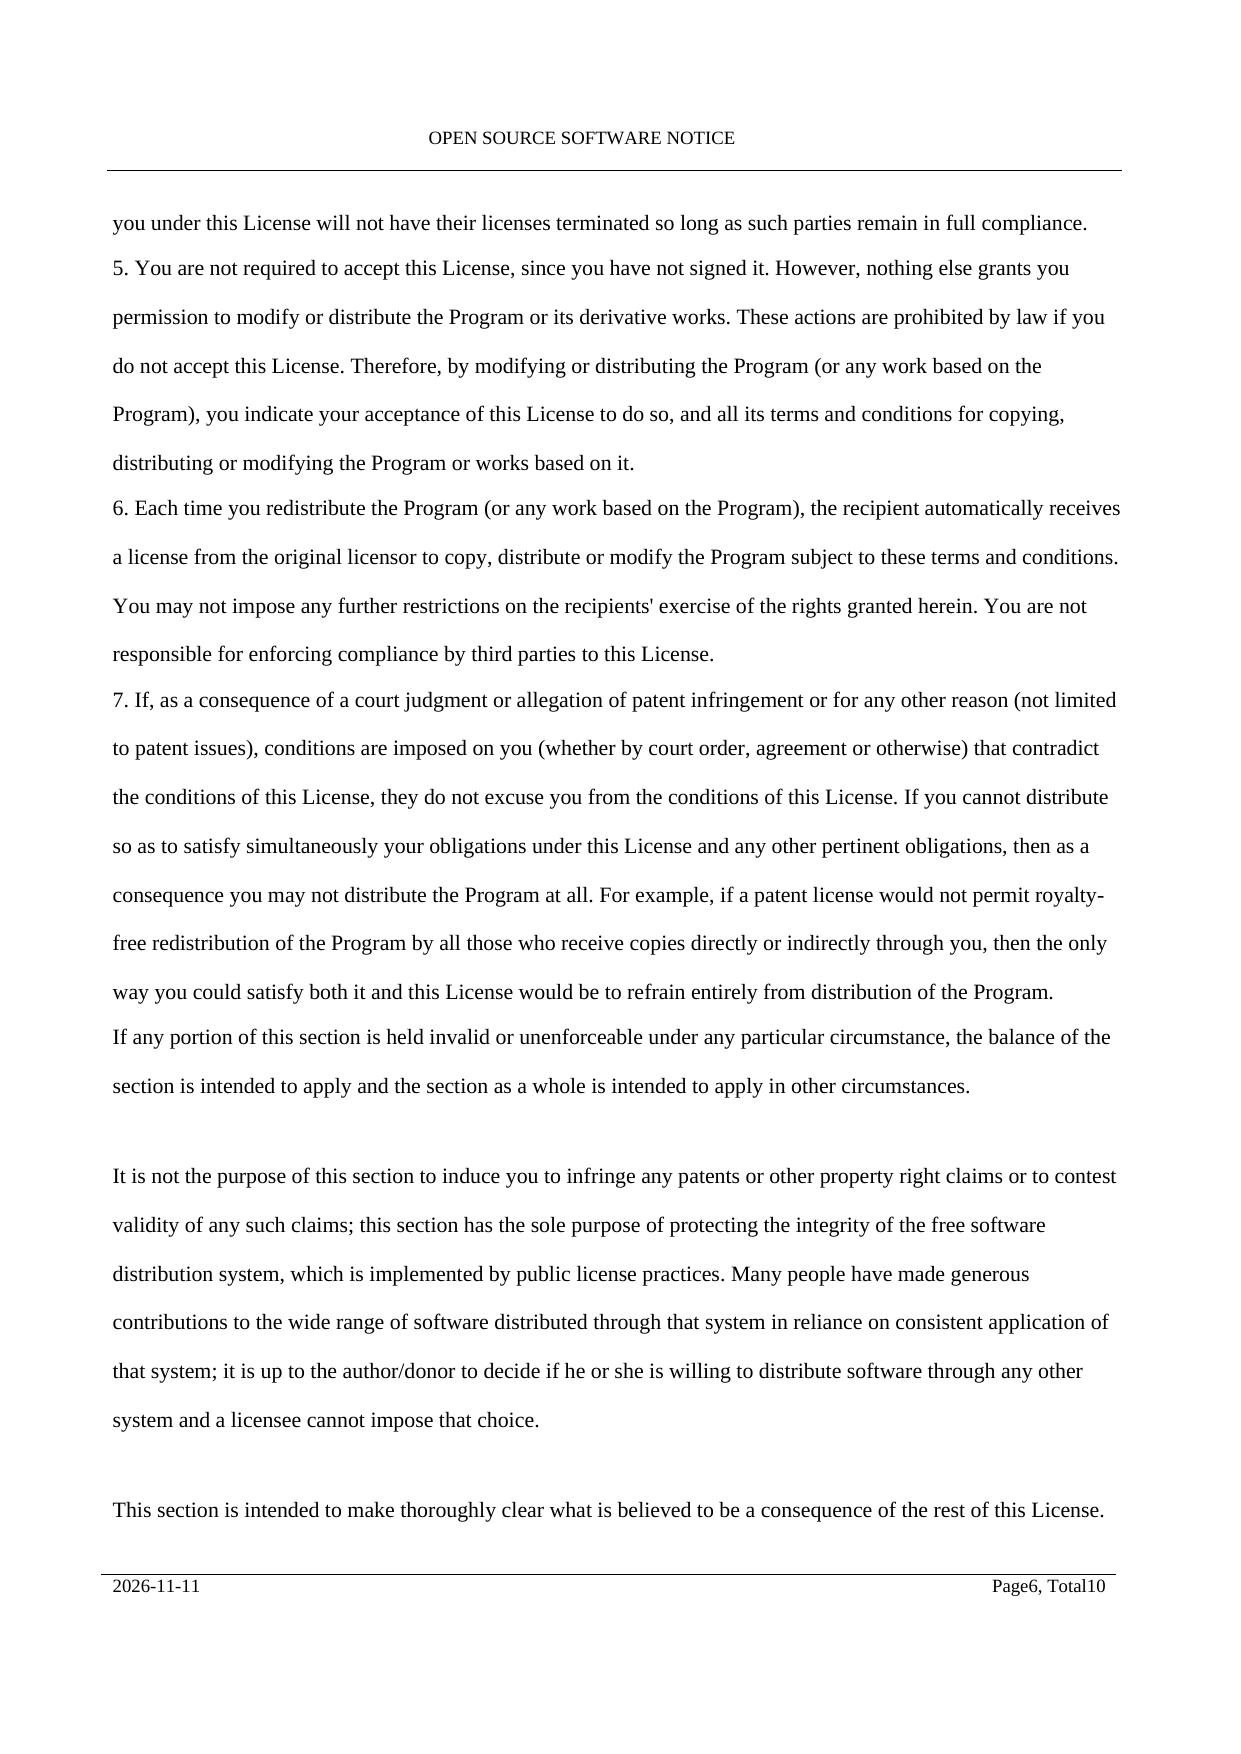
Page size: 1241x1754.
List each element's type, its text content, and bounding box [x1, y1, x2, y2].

text If any portion of this section is held invalid or unenforceable under any particular circumstance, the balance of the section is intended to apply and the section as a whole is intended to apply in other circumstances. [112, 1021, 1128, 1102]
text 6. Each time you redistribute the Program (or any work based on the Program), the recipient automatically receives a license from the original licensor to copy, distribute or modify the Program subject to these terms and conditions. You may not impose any further restrictions on the recipients' exercise of the rights granted herein. You are not responsible for enforcing compliance by third parties to this License. [112, 492, 1128, 670]
text It is not the purpose of this section to induce you to infringe any patents or other property right claims or to contest validity of any such claims; this section has the sole purpose of protecting the integrity of the free software distribution system, which is implemented by public license practices. Many people have made generous contributions to the wide range of software distributed through that system in reliance on consistent application of that system; it is up to the author/donor to decide if he or she is willing to distribute software through any other system and a licensee cannot impose that choice. [112, 1159, 1128, 1436]
text This section is intended to make thoroughly clear what is believed to be a consequence of the rest of this License. [112, 1493, 1128, 1526]
text 5. You are not required to accept this License, since you have not signed it. However, nothing else grants you permission to modify or distribute the Program or its derivative works. These actions are prohibited by law if you do not accept this License. Therefore, by modifying or distributing the Program (or any work based on the Program), you indicate your acceptance of this License to do so, and all its terms and conditions for copying, distributing or modifying the Program or works based on it. [112, 251, 1128, 479]
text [112, 206, 1128, 239]
text 7. If, as a consequence of a court judgment or allegation of patent infringement or for any other reason (not limited to patent issues), conditions are imposed on you (whether by court order, agreement or otherwise) that contradict the conditions of this License, they do not excuse you from the conditions of this License. If you cannot distribute so as to satisfy simultaneously your obligations under this License and any other pertinent obligations, then as a consequence you may not distribute the Program at all. For example, if a patent license would not permit royalty-free redistribution of the Program by all those who receive copies directly or indirectly through you, then the only way you could satisfy both it and this License would be to refrain entirely from distribution of the Program. [112, 683, 1128, 1008]
